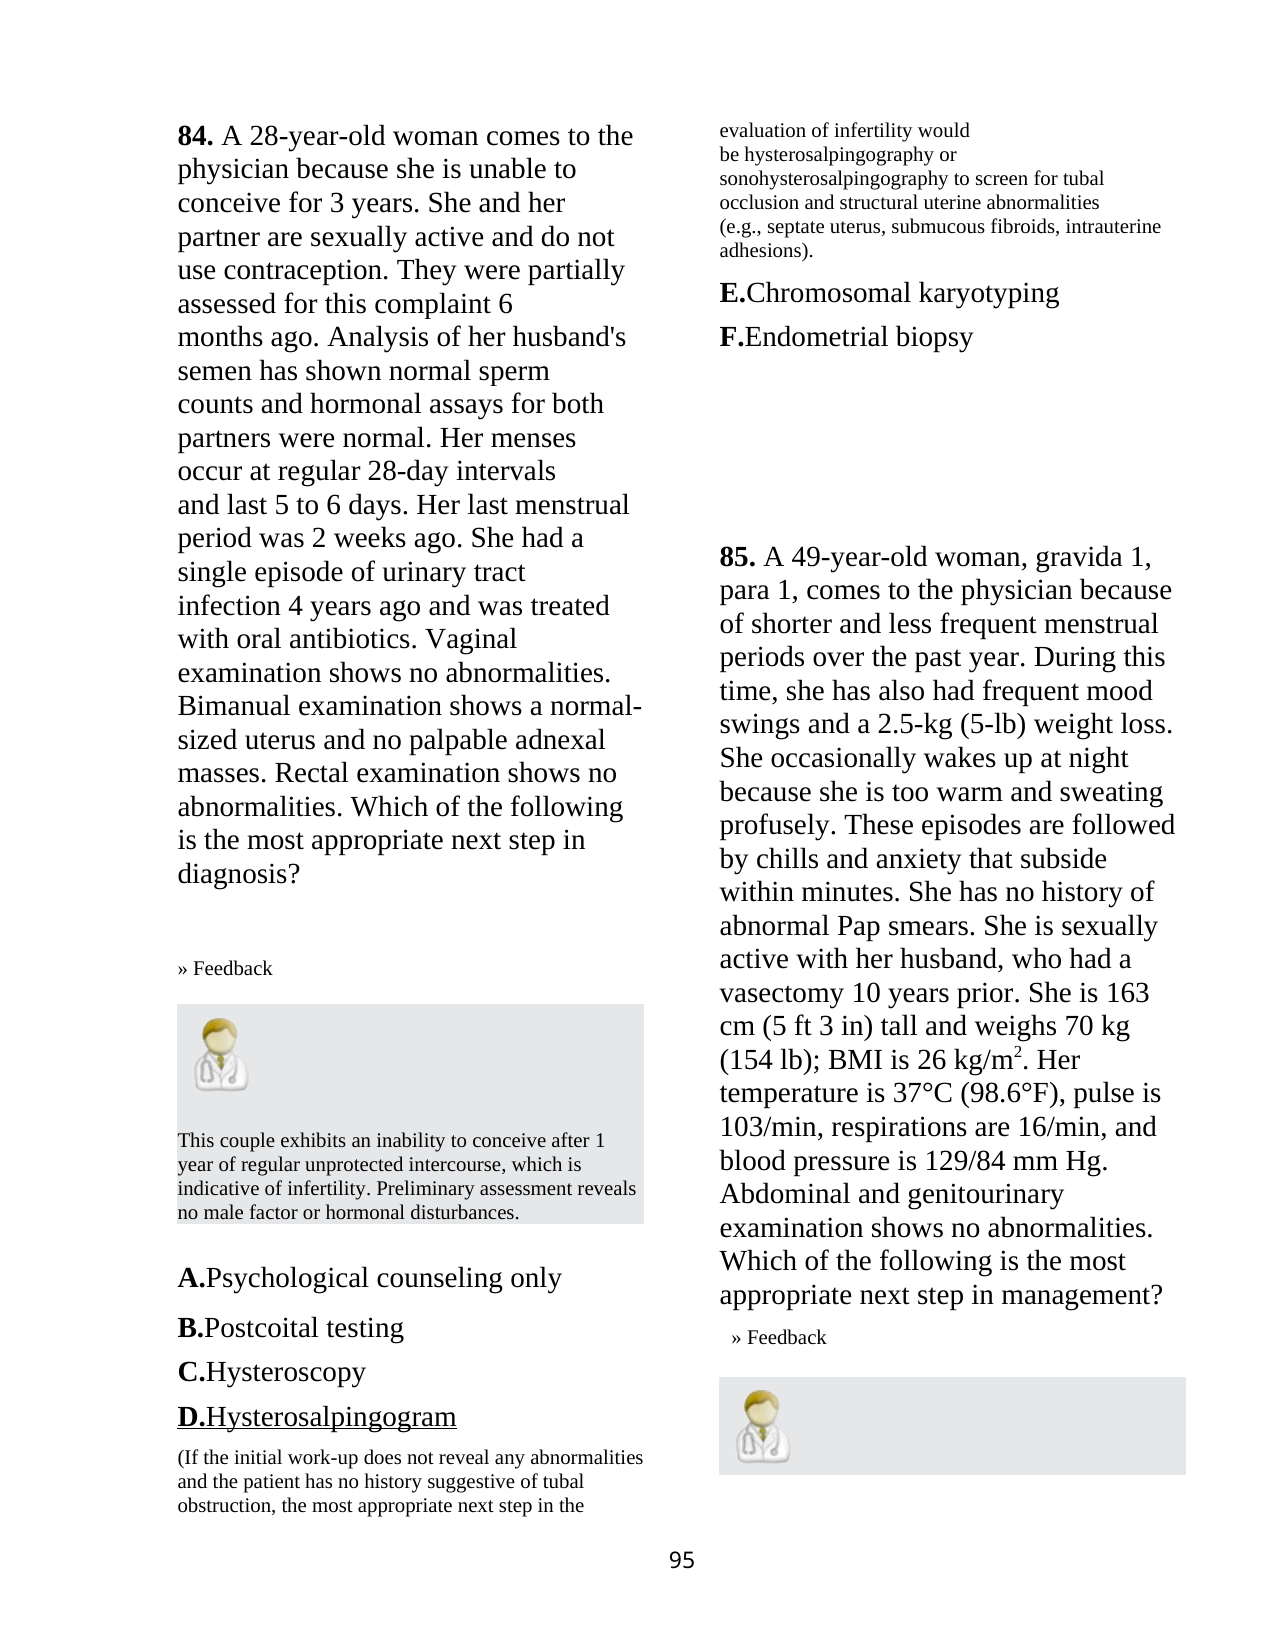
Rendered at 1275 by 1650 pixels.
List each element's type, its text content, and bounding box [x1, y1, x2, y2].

text 85. A 49-year-old woman, gravida 1, para 1, comes to the physician because of shorter and less frequent menstrual periods over the past year. During this time, she has also had frequent mood swings and a 2.5-kg (5-lb) weight loss. She occasionally wakes up at night because she is too warm and sweating profusely. These episodes are followed by chills and anxiety that subside within minutes. She has no history of abnormal Pap smears. She is sexually active with her husband, who had a vasectomy 10 years prior. She is 163 cm (5 ft 3 in) tall and weighs 70 kg (154 lb); BMI is 26 kg/m2. Her temperature is 37°C (98.6°F), pulse is 103/min, respirations are 16/min, and blood pressure is 129/84 mm Hg. Abdominal and genitourinary examination shows no abnormalities. Which of the following is the most appropriate next step in management? [719, 539, 1186, 1310]
text This couple exhibits an inability to conceive after 1 year of regular unprotected intercourse, which is indicative of infertility. Preliminary assessment reveals no male factor or hormonal disturbances. [177, 1128, 644, 1224]
text F.Endometrial biopsy [719, 319, 1186, 353]
text C.Hysteroscopy [177, 1354, 644, 1388]
picture [719, 1376, 807, 1475]
text » Feedback [719, 1320, 1186, 1351]
text (If the initial work-up does not reveal any abnormalities and the patient has no history suggestive of tubal obstruction, the most appropriate next step in the evaluation of infertility would be hysterosalpingography or sonohysterosalpingography to screen for tubal occlusion and structural uterine abnormalities (e.g., septate uterus, submucous fibroids, intrauterine adhesions). [719, 118, 1186, 262]
text (If the initial work-up does not reveal any abnormalities and the patient has no history suggestive of tubal obstruction, the most appropriate next step in the evaluation of infertility would be hysterosalpingography or sonohysterosalpingography to screen for tubal occlusion and structural uterine abnormalities (e.g., septate uterus, submucous fibroids, intrauterine adhesions). [177, 1445, 644, 1517]
text B.Postcoital testing [177, 1310, 644, 1343]
text 84. A 28-year-old woman comes to the physician because she is unable to conceive for 3 years. She and her partner are sexually active and do not use contraception. They were partially assessed for this complaint 6 months ago. Analysis of her husband's semen has shown normal sperm counts and hormonal assays for both partners were normal. Her menses occur at regular 28-day intervals and last 5 to 6 days. Her last menstrual period was 2 weeks ago. She had a single episode of urinary tract infection 4 years ago and was treated with oral antibiotics. Vaginal examination shows no abnormalities. Bimanual examination shows a normal-sized uterus and no palpable adnexal masses. Rectal examination shows no abnormalities. Which of the following is the most appropriate next step in diagnosis? [177, 118, 644, 889]
text E.Chromosomal karyotyping [719, 275, 1186, 308]
text » Feedback [177, 956, 644, 980]
text D.Hysterosalpingogram [177, 1399, 644, 1432]
picture [177, 1004, 265, 1103]
text A.Psychological counseling only [177, 1260, 644, 1294]
